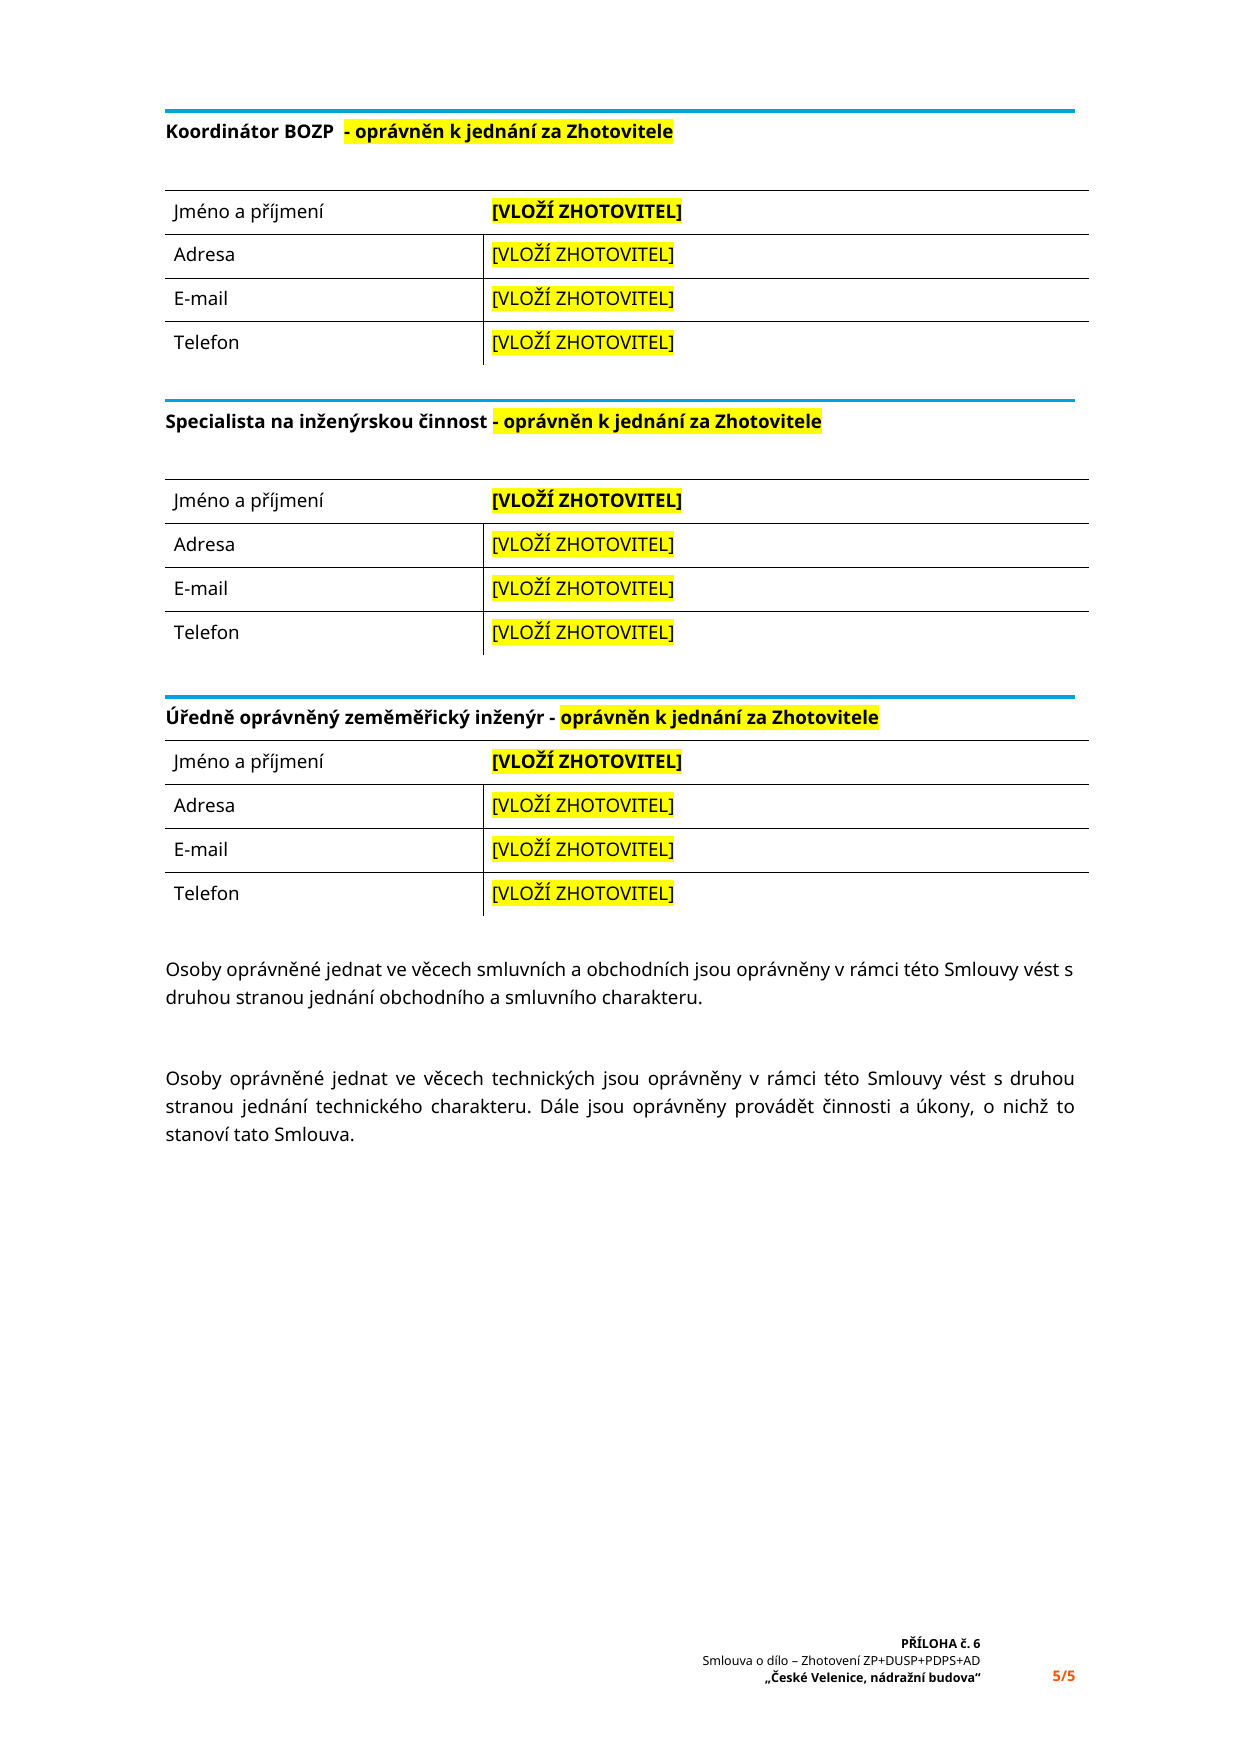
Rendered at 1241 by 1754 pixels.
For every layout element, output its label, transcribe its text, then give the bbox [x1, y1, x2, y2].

table_cell Telefon [165, 322, 483, 365]
table_cell [VLOŽÍ ZHOTOVITEL] [484, 785, 1089, 828]
text Koordinátor BOZP - oprávněn k jednání za Zhotovitele [165, 113, 1075, 144]
table_cell E-mail [165, 279, 483, 321]
table_cell E-mail [165, 568, 483, 611]
table_cell Adresa [165, 235, 483, 277]
table_cell E-mail [165, 829, 483, 872]
table_cell [VLOŽÍ ZHOTOVITEL] [484, 524, 1089, 567]
text Osoby oprávněné jednat ve věcech technických jsou oprávněny v rámci této Smlouvy vést s druhou stranou jednání technického charakteru. Dále jsou oprávněny provádět činnosti a úkony, o nichž to stanoví tato Smlouva. [165, 1065, 1075, 1147]
table_cell [VLOŽÍ ZHOTOVITEL] [484, 235, 1089, 277]
table_cell Adresa [165, 524, 483, 567]
table_cell [VLOŽÍ ZHOTOVITEL] [484, 612, 1089, 655]
text Specialista na inženýrskou činnost - oprávněn k jednání za Zhotovitele [165, 402, 1075, 434]
table_header [VLOŽÍ ZHOTOVITEL] [484, 480, 1089, 523]
table_cell [VLOŽÍ ZHOTOVITEL] [484, 568, 1089, 611]
table_header [VLOŽÍ ZHOTOVITEL] [484, 741, 1089, 784]
table_cell [VLOŽÍ ZHOTOVITEL] [484, 279, 1089, 321]
table_header Jméno a příjmení [165, 480, 484, 523]
table_header Jméno a příjmení [165, 741, 484, 784]
table_cell Telefon [165, 873, 483, 916]
text Osoby oprávněné jednat ve věcech smluvních a obchodních jsou oprávněny v rámci této Smlouvy vést s druhou stranou jednání obchodního a smluvního charakteru. [165, 956, 1075, 1010]
table_cell [VLOŽÍ ZHOTOVITEL] [484, 322, 1089, 365]
table_cell [VLOŽÍ ZHOTOVITEL] [484, 873, 1089, 916]
table_header Jméno a příjmení [165, 191, 484, 233]
table_cell [VLOŽÍ ZHOTOVITEL] [484, 829, 1089, 872]
table_header [VLOŽÍ ZHOTOVITEL] [484, 191, 1089, 233]
table_cell Telefon [165, 612, 483, 655]
table_cell Adresa [165, 785, 483, 828]
text Úředně oprávněný zeměměřický inženýr - oprávněn k jednání za Zhotovitele [165, 699, 1075, 730]
